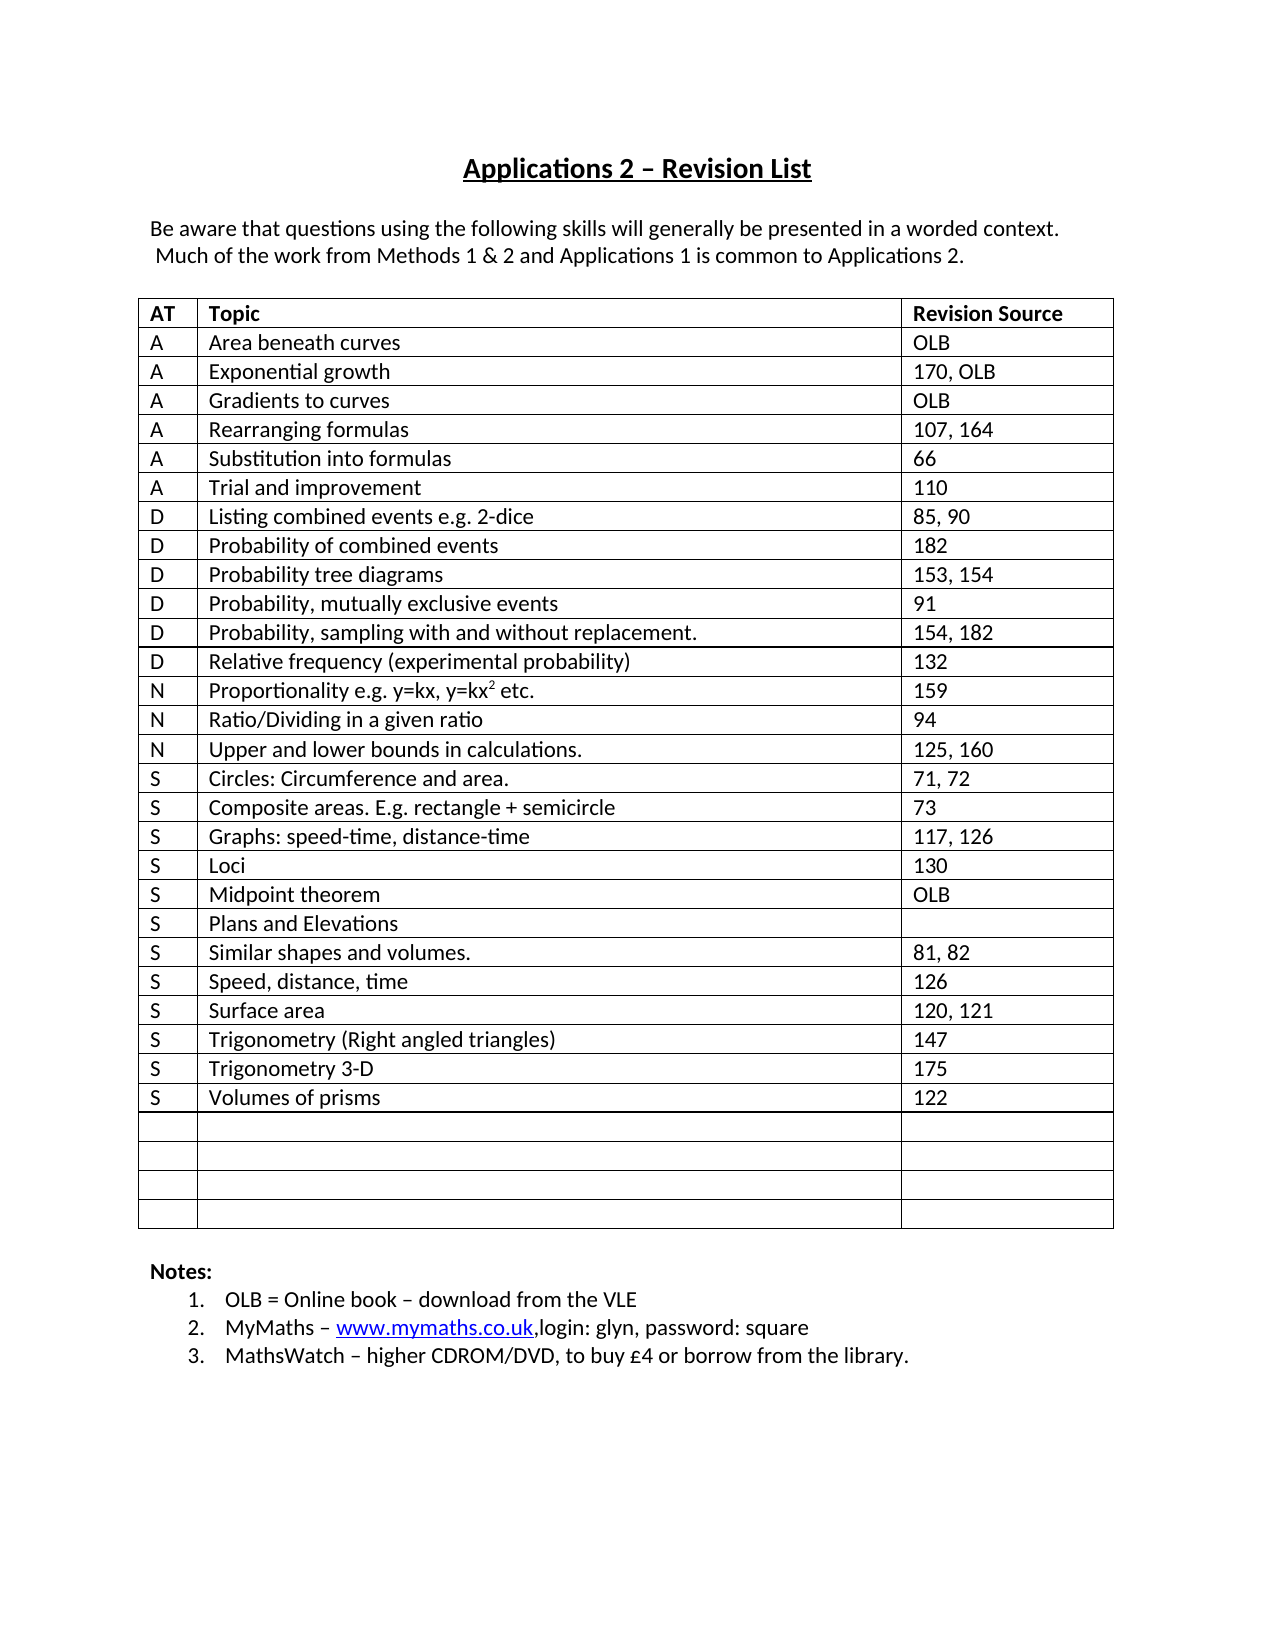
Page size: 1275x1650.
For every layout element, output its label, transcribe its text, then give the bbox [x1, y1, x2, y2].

table_cell [902, 1142, 1113, 1169]
table_cell Ratio/Dividing in a given ratio [198, 706, 901, 734]
table_cell 110 [902, 473, 1113, 501]
table_cell Speed, distance, time [198, 967, 901, 995]
table_cell Exponential growth [198, 357, 901, 385]
table_cell 147 [902, 1025, 1113, 1053]
table_cell [902, 1200, 1113, 1228]
table_cell A [139, 444, 197, 472]
text Applications 2 – Revision List [150, 150, 1125, 186]
table_cell A [139, 328, 197, 356]
table_cell Circles: Circumference and area. [198, 764, 901, 792]
text Much of the work from Methods 1 & 2 and Applications 1 is common to Applications 2. [150, 242, 1125, 270]
table_cell A [139, 473, 197, 501]
table_cell Gradients to curves [198, 386, 901, 414]
table_cell S [139, 822, 197, 850]
table_cell 182 [902, 531, 1113, 559]
list OLB = Online book – download from the VLE [187, 1285, 1125, 1313]
table_cell Plans and Elevations [198, 909, 901, 937]
table_cell 170, OLB [902, 357, 1113, 385]
table_cell A [139, 357, 197, 385]
table_cell Probability, mutually exclusive events [198, 589, 901, 617]
table_cell N [139, 735, 197, 763]
table_cell 85, 90 [902, 502, 1113, 530]
table_cell [139, 1113, 197, 1141]
list MyMaths – www.mymaths.co.uk,login: glyn, password: square [187, 1313, 1125, 1341]
table_cell 91 [902, 589, 1113, 617]
table_cell 159 [902, 677, 1113, 704]
table_cell D [139, 648, 197, 676]
table_cell 73 [902, 793, 1113, 821]
table_cell Area beneath curves [198, 328, 901, 356]
table_cell S [139, 909, 197, 937]
table_cell Rearranging formulas [198, 415, 901, 443]
table_cell Trial and improvement [198, 473, 901, 501]
table_cell Surface area [198, 996, 901, 1024]
table_cell 154, 182 [902, 619, 1113, 646]
table_cell A [139, 415, 197, 443]
table_cell D [139, 589, 197, 617]
table_header Topic [198, 299, 901, 327]
table_cell D [139, 619, 197, 646]
table_cell [139, 1171, 197, 1199]
table_cell 120, 121 [902, 996, 1113, 1024]
table_cell Midpoint theorem [198, 880, 901, 908]
table_cell Upper and lower bounds in calculations. [198, 735, 901, 763]
table_cell S [139, 967, 197, 995]
table_cell 117, 126 [902, 822, 1113, 850]
table_cell 94 [902, 706, 1113, 734]
table_cell [902, 909, 1113, 937]
table_cell Trigonometry (Right angled triangles) [198, 1025, 901, 1053]
table_cell 153, 154 [902, 560, 1113, 588]
table_cell Composite areas. E.g. rectangle + semicircle [198, 793, 901, 821]
table_cell Loci [198, 851, 901, 879]
table_cell [198, 1171, 901, 1199]
table_cell D [139, 560, 197, 588]
table_cell D [139, 531, 197, 559]
table_cell Substitution into formulas [198, 444, 901, 472]
table_cell Volumes of prisms [198, 1084, 901, 1111]
table_cell S [139, 1084, 197, 1111]
table_cell 122 [902, 1084, 1113, 1111]
table_cell Probability, sampling with and without replacement. [198, 619, 901, 646]
table_cell S [139, 880, 197, 908]
table_cell 81, 82 [902, 938, 1113, 966]
table_cell Listing combined events e.g. 2-dice [198, 502, 901, 530]
table_cell Graphs: speed-time, distance-time [198, 822, 901, 850]
table_cell 125, 160 [902, 735, 1113, 763]
table_cell S [139, 996, 197, 1024]
table_cell OLB [902, 386, 1113, 414]
table_cell N [139, 706, 197, 734]
table_cell Probability of combined events [198, 531, 901, 559]
table_cell 107, 164 [902, 415, 1113, 443]
table_cell 71, 72 [902, 764, 1113, 792]
table_cell 130 [902, 851, 1113, 879]
table_cell OLB [902, 880, 1113, 908]
text Be aware that questions using the following skills will generally be presented in a worded context. [150, 214, 1125, 242]
table_header Revision Source [902, 299, 1113, 327]
table_cell S [139, 764, 197, 792]
table_cell [139, 1142, 197, 1169]
table_cell Proportionality e.g. y=kx, y=kx2 etc. [198, 677, 901, 704]
table_cell S [139, 793, 197, 821]
table_cell Trigonometry 3-D [198, 1054, 901, 1082]
list MathsWatch – higher CDROM/DVD, to buy £4 or borrow from the library. [187, 1341, 1125, 1369]
text Notes: [150, 1257, 1125, 1285]
table_cell [902, 1113, 1113, 1141]
table_cell S [139, 1025, 197, 1053]
table_cell S [139, 1054, 197, 1082]
table_cell [902, 1171, 1113, 1199]
table_cell Relative frequency (experimental probability) [198, 648, 901, 676]
table_header AT [139, 299, 197, 327]
table_cell Similar shapes and volumes. [198, 938, 901, 966]
table_cell 66 [902, 444, 1113, 472]
table_cell 132 [902, 648, 1113, 676]
table_cell 126 [902, 967, 1113, 995]
table_cell [139, 1200, 197, 1228]
table_cell N [139, 677, 197, 704]
table_cell A [139, 386, 197, 414]
table_cell S [139, 851, 197, 879]
table_cell [198, 1142, 901, 1169]
table_cell 175 [902, 1054, 1113, 1082]
table_cell [198, 1200, 901, 1228]
table_cell S [139, 938, 197, 966]
table_cell OLB [902, 328, 1113, 356]
table_cell [198, 1113, 901, 1141]
table_cell D [139, 502, 197, 530]
table_cell Probability tree diagrams [198, 560, 901, 588]
